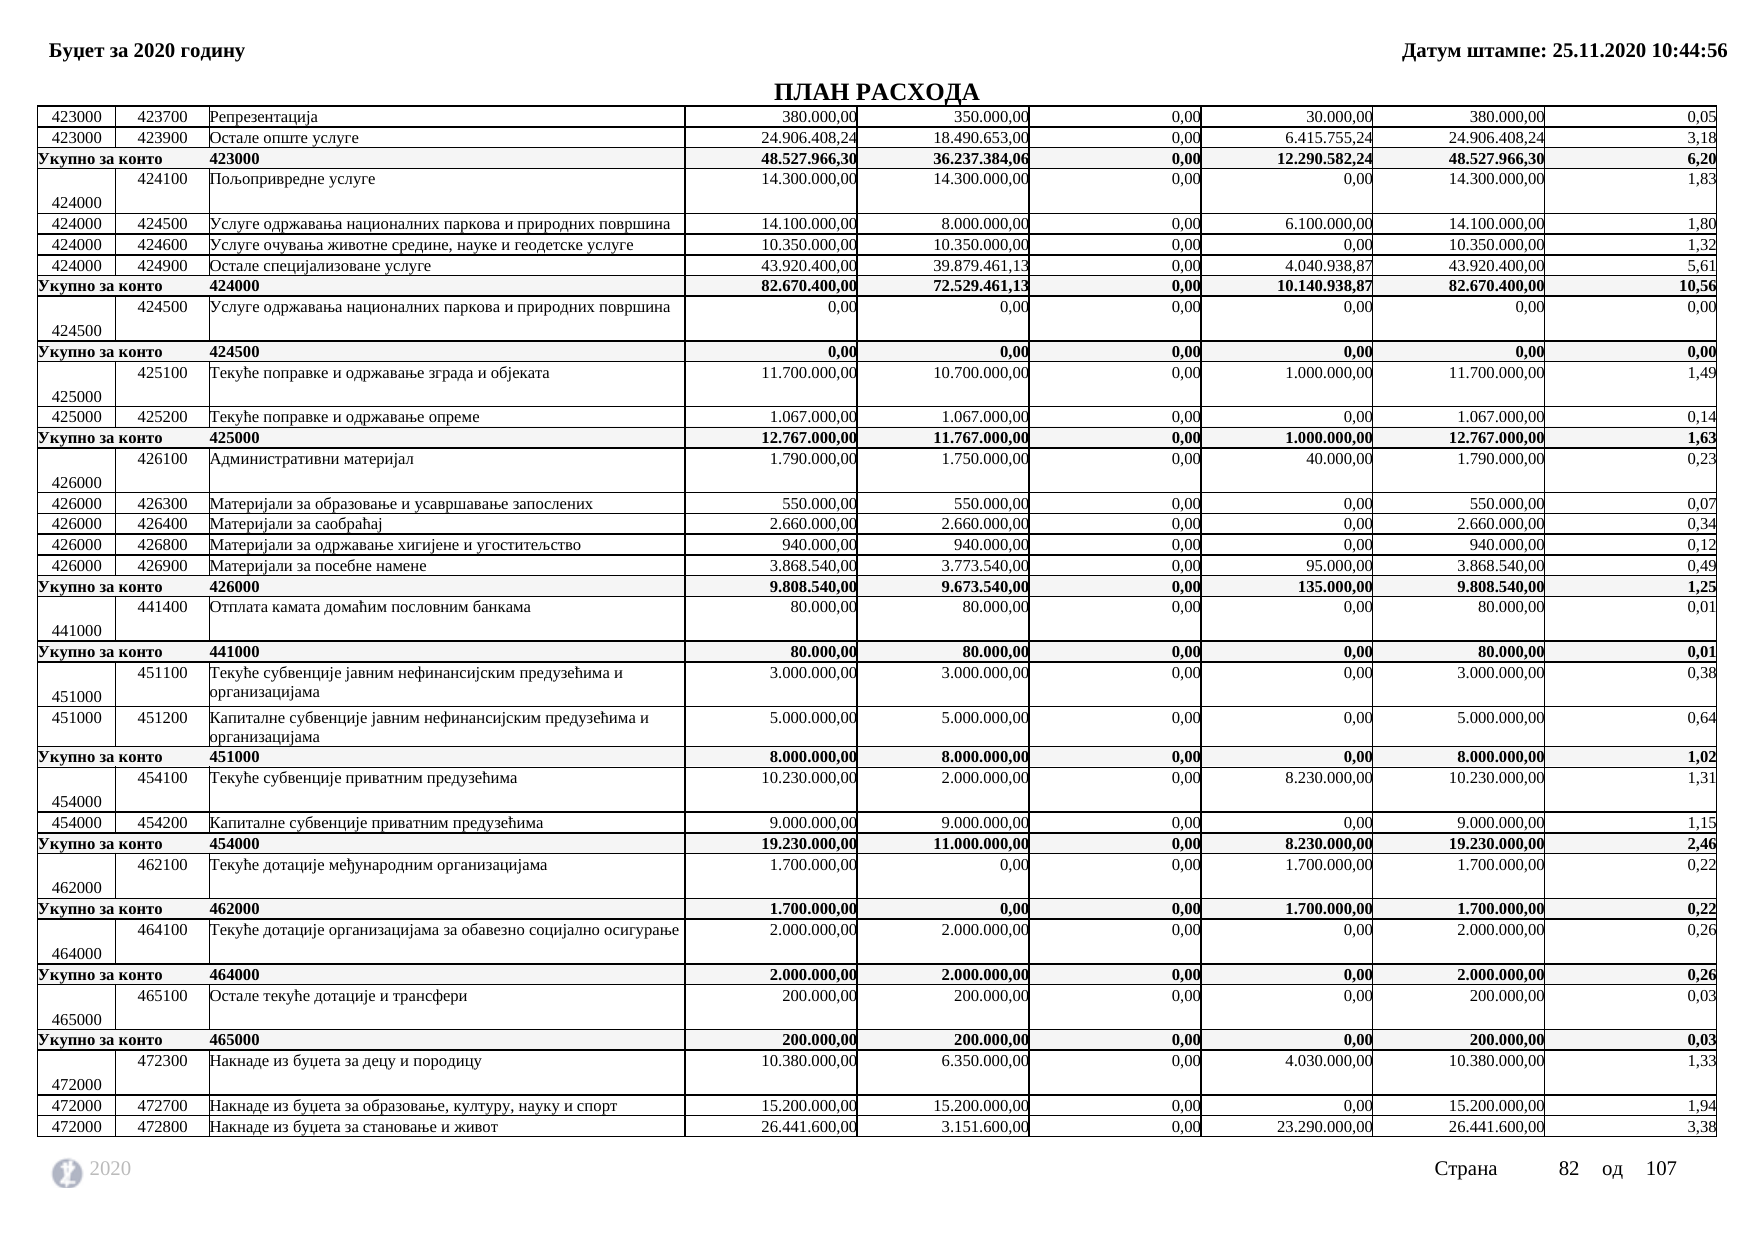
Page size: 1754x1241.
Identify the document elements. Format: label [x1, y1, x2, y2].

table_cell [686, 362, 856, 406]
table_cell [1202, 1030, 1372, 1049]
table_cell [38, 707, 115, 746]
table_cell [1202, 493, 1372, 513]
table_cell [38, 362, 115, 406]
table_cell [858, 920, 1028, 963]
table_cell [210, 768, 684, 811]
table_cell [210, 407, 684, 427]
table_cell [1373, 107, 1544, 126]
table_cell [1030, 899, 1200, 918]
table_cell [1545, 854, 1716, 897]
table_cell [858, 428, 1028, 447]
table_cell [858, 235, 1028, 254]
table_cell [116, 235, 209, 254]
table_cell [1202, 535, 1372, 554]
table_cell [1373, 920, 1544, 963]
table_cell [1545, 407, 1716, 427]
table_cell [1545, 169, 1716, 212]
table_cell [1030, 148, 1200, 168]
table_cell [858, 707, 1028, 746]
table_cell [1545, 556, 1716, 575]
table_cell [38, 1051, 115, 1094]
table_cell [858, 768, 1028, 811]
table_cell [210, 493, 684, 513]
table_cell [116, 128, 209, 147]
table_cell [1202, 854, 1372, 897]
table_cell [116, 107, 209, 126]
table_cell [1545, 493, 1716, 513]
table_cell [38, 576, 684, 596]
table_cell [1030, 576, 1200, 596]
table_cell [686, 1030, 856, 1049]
picture [48, 1155, 87, 1188]
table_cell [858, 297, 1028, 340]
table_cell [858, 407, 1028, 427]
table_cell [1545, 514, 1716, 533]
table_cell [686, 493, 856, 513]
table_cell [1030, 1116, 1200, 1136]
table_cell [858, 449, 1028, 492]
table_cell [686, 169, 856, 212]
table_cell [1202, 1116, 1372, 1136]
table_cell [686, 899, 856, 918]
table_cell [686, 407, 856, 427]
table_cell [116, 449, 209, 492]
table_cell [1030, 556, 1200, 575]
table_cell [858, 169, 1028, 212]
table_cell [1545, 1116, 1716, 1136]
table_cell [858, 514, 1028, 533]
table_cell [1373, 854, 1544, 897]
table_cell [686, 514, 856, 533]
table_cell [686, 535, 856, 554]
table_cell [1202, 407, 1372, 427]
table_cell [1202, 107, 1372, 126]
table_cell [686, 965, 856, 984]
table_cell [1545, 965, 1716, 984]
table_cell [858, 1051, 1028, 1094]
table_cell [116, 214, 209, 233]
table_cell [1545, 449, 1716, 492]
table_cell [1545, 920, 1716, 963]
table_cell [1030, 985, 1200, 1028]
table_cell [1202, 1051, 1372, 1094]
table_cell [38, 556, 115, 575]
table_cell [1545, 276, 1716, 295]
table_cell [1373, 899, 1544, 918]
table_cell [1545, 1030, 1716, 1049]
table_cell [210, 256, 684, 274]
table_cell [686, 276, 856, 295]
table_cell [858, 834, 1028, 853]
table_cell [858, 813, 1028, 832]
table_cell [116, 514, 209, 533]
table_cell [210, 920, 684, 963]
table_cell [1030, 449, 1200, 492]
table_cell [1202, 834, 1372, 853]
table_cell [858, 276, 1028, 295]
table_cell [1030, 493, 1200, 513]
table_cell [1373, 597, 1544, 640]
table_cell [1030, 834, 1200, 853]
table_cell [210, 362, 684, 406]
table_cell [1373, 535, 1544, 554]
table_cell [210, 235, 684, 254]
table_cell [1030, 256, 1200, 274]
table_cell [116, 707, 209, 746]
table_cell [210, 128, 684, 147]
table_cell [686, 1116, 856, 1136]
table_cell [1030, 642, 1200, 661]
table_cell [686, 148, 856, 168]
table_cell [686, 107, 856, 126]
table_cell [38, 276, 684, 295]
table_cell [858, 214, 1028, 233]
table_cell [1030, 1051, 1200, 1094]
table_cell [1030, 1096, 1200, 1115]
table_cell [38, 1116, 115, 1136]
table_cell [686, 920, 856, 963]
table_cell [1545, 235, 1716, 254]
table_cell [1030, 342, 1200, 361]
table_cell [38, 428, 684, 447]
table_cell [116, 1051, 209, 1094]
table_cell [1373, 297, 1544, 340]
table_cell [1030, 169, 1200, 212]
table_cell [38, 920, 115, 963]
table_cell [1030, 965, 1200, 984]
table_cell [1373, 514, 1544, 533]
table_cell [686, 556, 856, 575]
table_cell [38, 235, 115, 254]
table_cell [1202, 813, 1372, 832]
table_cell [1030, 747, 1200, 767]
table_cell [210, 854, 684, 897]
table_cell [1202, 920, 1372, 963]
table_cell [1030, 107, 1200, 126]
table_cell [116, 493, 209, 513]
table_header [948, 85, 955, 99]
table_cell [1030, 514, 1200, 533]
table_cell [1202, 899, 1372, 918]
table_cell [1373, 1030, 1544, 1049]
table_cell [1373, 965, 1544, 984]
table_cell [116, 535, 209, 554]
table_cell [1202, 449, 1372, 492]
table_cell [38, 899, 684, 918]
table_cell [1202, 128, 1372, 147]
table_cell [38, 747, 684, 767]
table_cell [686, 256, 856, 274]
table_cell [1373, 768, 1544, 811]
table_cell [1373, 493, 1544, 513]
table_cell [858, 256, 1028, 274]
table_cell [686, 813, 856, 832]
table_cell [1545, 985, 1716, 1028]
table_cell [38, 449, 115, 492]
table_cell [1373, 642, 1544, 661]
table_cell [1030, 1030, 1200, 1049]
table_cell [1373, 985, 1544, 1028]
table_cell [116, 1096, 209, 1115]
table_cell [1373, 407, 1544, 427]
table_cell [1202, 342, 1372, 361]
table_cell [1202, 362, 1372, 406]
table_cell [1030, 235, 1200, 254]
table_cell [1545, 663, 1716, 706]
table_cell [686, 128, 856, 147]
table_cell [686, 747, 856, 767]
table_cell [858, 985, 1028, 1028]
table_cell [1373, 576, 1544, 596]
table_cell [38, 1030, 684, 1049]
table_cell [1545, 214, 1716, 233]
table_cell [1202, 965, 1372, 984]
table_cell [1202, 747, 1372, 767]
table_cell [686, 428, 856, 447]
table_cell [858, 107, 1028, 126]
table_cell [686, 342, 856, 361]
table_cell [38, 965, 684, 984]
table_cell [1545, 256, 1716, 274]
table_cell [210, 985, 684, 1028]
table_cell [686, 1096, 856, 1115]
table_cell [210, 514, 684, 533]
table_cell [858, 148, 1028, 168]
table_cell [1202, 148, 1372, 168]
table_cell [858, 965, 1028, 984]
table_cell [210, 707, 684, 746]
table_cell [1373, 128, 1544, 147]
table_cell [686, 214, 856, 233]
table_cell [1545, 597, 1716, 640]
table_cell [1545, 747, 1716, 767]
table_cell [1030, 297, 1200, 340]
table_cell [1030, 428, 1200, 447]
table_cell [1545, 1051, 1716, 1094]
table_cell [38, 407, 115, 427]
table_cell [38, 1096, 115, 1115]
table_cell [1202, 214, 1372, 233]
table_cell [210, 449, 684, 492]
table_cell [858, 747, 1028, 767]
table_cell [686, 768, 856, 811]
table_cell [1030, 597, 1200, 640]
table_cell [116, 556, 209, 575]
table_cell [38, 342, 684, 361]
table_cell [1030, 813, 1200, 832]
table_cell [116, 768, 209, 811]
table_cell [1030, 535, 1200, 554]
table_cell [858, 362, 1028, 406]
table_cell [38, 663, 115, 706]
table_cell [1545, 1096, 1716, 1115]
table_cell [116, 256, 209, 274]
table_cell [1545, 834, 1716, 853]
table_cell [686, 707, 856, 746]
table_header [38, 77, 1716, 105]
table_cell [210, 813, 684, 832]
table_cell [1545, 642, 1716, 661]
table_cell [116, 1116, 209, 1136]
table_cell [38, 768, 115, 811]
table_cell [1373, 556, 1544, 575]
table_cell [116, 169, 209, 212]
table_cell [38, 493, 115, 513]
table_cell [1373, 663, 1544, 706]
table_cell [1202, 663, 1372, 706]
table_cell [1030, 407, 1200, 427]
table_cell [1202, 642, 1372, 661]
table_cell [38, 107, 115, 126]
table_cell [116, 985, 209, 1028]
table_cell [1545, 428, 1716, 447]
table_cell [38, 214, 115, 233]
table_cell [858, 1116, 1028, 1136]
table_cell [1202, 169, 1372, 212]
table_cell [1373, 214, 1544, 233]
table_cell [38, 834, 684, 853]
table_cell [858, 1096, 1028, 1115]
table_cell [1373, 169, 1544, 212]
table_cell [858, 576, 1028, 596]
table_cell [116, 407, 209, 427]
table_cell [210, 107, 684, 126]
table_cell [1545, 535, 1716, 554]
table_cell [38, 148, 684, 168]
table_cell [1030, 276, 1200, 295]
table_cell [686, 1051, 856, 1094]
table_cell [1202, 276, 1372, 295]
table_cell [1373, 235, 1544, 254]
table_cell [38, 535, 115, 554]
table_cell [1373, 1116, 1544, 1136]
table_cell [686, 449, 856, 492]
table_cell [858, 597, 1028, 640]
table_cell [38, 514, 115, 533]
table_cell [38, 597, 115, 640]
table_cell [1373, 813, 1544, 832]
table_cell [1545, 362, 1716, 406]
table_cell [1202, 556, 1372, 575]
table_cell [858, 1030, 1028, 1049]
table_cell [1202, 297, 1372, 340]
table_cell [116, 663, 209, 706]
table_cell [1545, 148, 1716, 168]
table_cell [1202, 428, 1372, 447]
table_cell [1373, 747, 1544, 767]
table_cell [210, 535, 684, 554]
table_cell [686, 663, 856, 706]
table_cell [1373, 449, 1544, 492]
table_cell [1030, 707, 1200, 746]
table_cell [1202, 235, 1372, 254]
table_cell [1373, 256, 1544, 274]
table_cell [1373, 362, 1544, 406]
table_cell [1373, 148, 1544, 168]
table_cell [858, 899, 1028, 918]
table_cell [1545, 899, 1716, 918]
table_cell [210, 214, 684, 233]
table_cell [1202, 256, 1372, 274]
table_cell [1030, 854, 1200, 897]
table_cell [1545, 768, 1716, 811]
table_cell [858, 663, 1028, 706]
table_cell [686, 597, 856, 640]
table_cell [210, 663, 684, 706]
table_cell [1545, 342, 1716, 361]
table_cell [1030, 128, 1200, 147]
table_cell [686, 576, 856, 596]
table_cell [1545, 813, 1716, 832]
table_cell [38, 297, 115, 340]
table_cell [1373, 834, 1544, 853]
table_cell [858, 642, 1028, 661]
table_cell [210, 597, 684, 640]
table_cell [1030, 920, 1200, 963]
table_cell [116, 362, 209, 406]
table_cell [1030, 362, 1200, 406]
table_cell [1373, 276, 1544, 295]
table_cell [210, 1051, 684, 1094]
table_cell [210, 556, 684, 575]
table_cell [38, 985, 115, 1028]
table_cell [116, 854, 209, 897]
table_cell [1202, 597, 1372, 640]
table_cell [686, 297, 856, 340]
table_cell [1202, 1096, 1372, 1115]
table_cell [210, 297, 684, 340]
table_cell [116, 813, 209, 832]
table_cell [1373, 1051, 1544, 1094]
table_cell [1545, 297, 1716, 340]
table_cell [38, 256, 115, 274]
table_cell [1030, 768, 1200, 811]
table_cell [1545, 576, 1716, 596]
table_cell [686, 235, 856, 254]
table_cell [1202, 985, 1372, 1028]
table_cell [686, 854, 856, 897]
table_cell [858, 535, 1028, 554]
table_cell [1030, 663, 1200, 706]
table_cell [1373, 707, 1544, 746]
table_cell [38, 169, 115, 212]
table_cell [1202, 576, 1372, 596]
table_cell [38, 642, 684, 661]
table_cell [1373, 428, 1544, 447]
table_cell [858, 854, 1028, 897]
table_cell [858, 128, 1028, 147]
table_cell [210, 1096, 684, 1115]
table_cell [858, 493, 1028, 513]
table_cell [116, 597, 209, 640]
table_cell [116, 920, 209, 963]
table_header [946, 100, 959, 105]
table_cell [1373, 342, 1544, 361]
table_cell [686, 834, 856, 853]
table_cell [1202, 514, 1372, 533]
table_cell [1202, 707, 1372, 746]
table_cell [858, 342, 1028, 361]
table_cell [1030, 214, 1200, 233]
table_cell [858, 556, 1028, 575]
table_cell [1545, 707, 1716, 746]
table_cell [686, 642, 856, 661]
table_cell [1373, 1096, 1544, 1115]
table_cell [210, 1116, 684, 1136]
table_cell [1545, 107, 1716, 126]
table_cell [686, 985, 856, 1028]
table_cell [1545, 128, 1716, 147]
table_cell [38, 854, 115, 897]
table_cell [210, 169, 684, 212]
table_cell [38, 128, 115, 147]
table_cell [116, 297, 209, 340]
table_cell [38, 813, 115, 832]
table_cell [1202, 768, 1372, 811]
